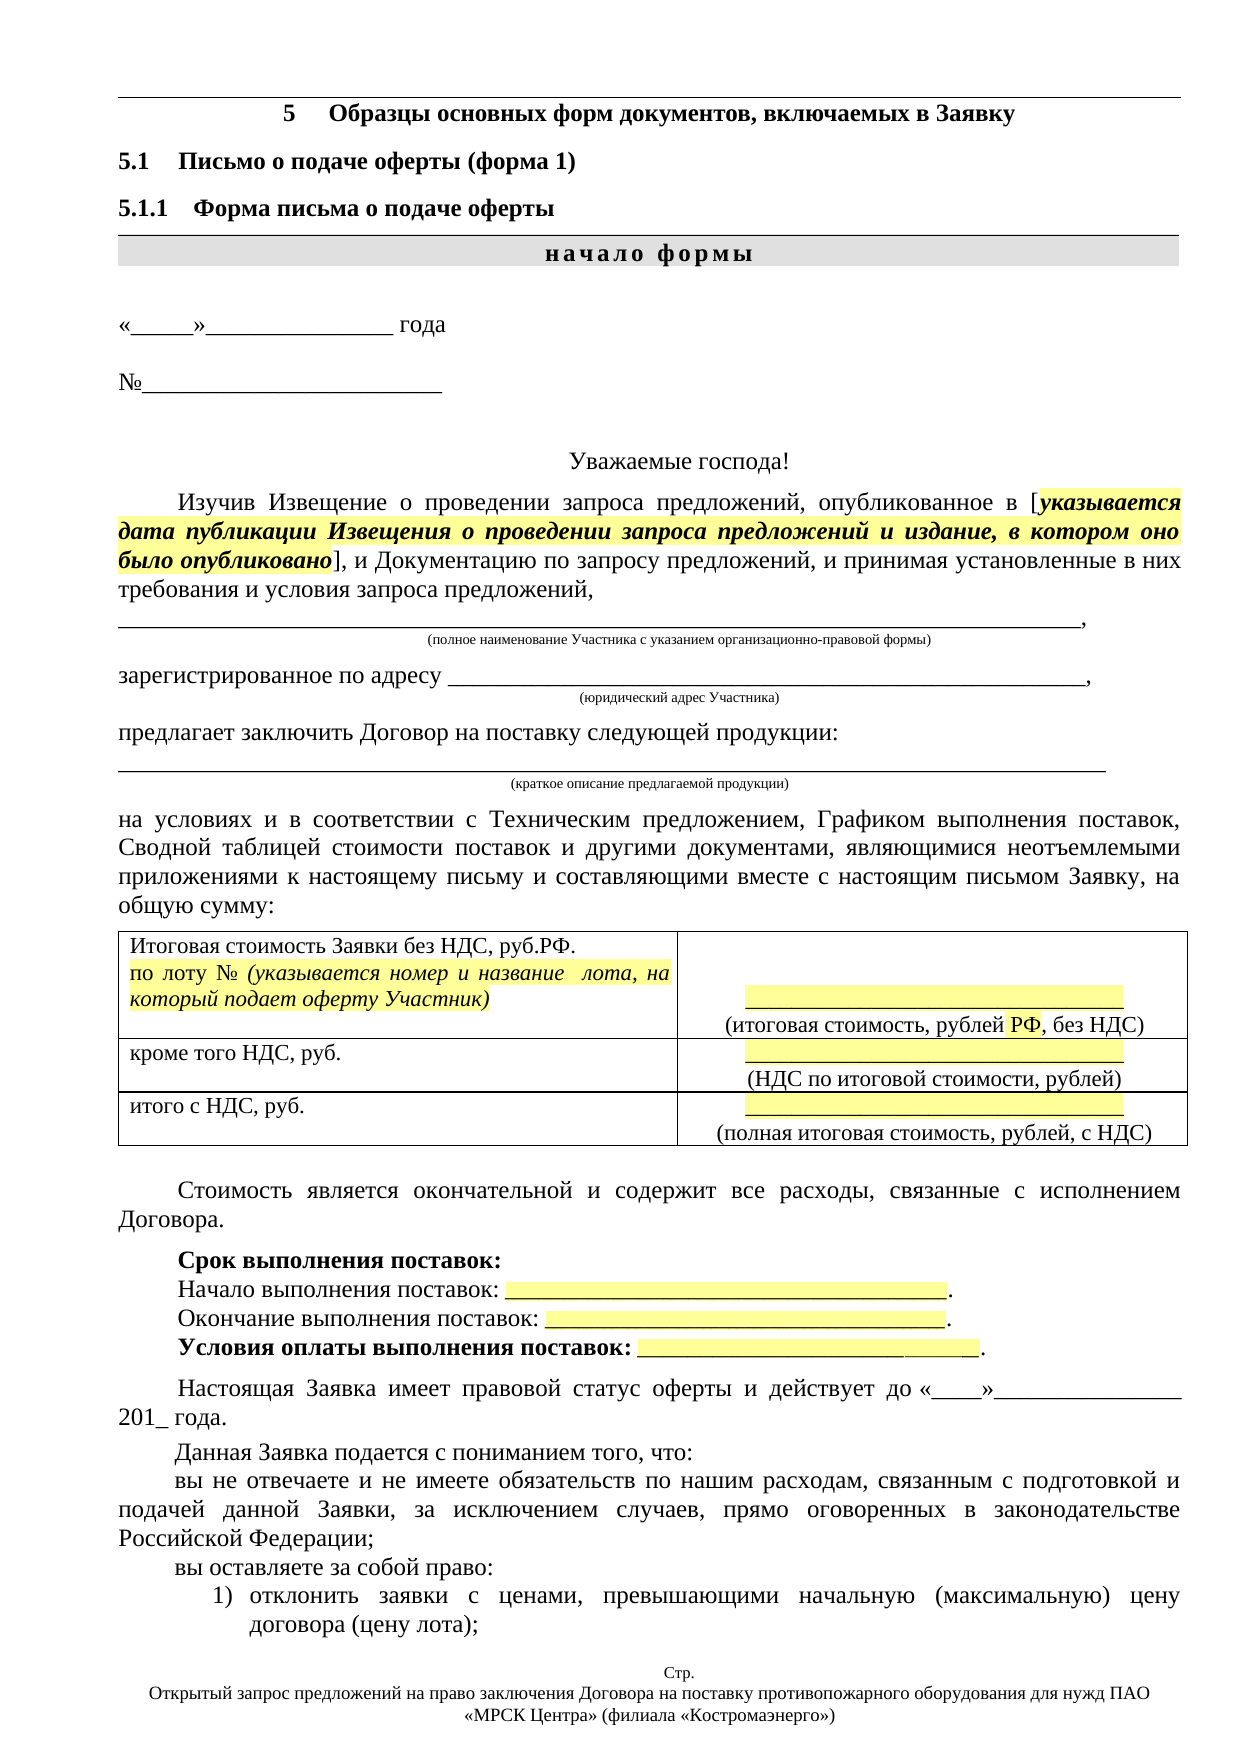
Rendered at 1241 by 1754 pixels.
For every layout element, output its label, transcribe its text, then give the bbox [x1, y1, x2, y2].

subtitle Форма письма о подаче оферты [118, 193, 1181, 222]
text предлагает заключить Договор на поставку следующей продукции: [118, 717, 1181, 746]
table_cell _________________________________ (полная итоговая стоимость, рублей, с НДС) [678, 1093, 1187, 1145]
text №________________________ [118, 367, 635, 396]
text Уважаемые господа! [118, 446, 1181, 475]
text Начало выполнения поставок: _____________________________________________________. [118, 1274, 1181, 1303]
text Настоящая Заявка имеет правовой статус оферты и действует до «____»_______________ 201_ года. [118, 1373, 1181, 1430]
text (краткое описание предлагаемой продукции) [118, 775, 1181, 804]
text _______________________________________________________________________________ [118, 746, 1181, 775]
table_cell _________________________________ (НДС по итоговой стоимости, рублей) [678, 1039, 1187, 1091]
text Условия оплаты выполнения поставок: _________________________________________. [118, 1332, 1181, 1360]
text Изучив Извещение о проведении запроса предложений, опубликованное в [указывается дата публикации Извещения о проведении запроса предложений и издание, в котором оно было опубликовано], и Документацию по запросу предложений, и принимая установленные в них требования и условия запроса предложений, [118, 545, 1181, 602]
text на условиях и в соответствии с Техническим предложением, Графиком выполнения поставок, Сводной таблицей стоимости поставок и другими документами, являющимися неотъемлемыми приложениями к настоящему письму и составляющими вместе с настоящим письмом Заявку, на общую сумму: [118, 804, 1181, 919]
text вы не отвечаете и не имеете обязательств по нашим расходам, связанным с подготовкой и подачей данной Заявки, за исключением случаев, прямо оговоренных в законодательстве Российской Федерации; [118, 1465, 1181, 1552]
list отклонить заявки с ценами, превышающими начальную (максимальную) цену договора (цену лота); [212, 1580, 1181, 1638]
text «_____»_______________ года [118, 309, 635, 338]
text вы оставляете за собой право: [118, 1552, 1181, 1580]
text зарегистрированное по адресу ___________________________________________________, [118, 660, 1181, 689]
text начало формы [118, 236, 1179, 266]
subtitle Образцы основных форм документов, включаемых в Заявку [117, 98, 1181, 127]
table_cell кроме того НДС, руб. [119, 1039, 677, 1091]
text Данная Заявка подается с пониманием того, что: [118, 1437, 1181, 1465]
text Срок выполнения поставок: [118, 1245, 1181, 1274]
text Стоимость является окончательной и содержит все расходы, связанные с исполнением Договора. [118, 1175, 1181, 1233]
subtitle Письмо о подаче оферты (форма 1) [118, 146, 1181, 175]
text (юридический адрес Участника) [118, 689, 1181, 717]
table_cell итого с НДС, руб. [119, 1093, 677, 1145]
text _____________________________________________________________________________, [118, 602, 1181, 631]
table_header _________________________________ (итоговая стоимость, рублей РФ, без НДС) [678, 932, 1187, 1038]
text (полное наименование Участника с указанием организационно-правовой формы) [118, 631, 1181, 660]
text Окончание выполнения поставок: ________________________________________________. [118, 1303, 1181, 1332]
text Изучив Извещение о проведении запроса предложений, опубликованное в [указывается дата публикации Извещения о проведении запроса предложений и издание, в котором оно было опубликовано], и Документацию по запросу предложений, и принимая установленные в них требования и условия запроса предложений, [118, 487, 1181, 516]
table_header Итоговая стоимость Заявки без НДС, руб.РФ. по лоту № (указывается номер и название лота, на который подает оферту Участник) [119, 932, 677, 1038]
